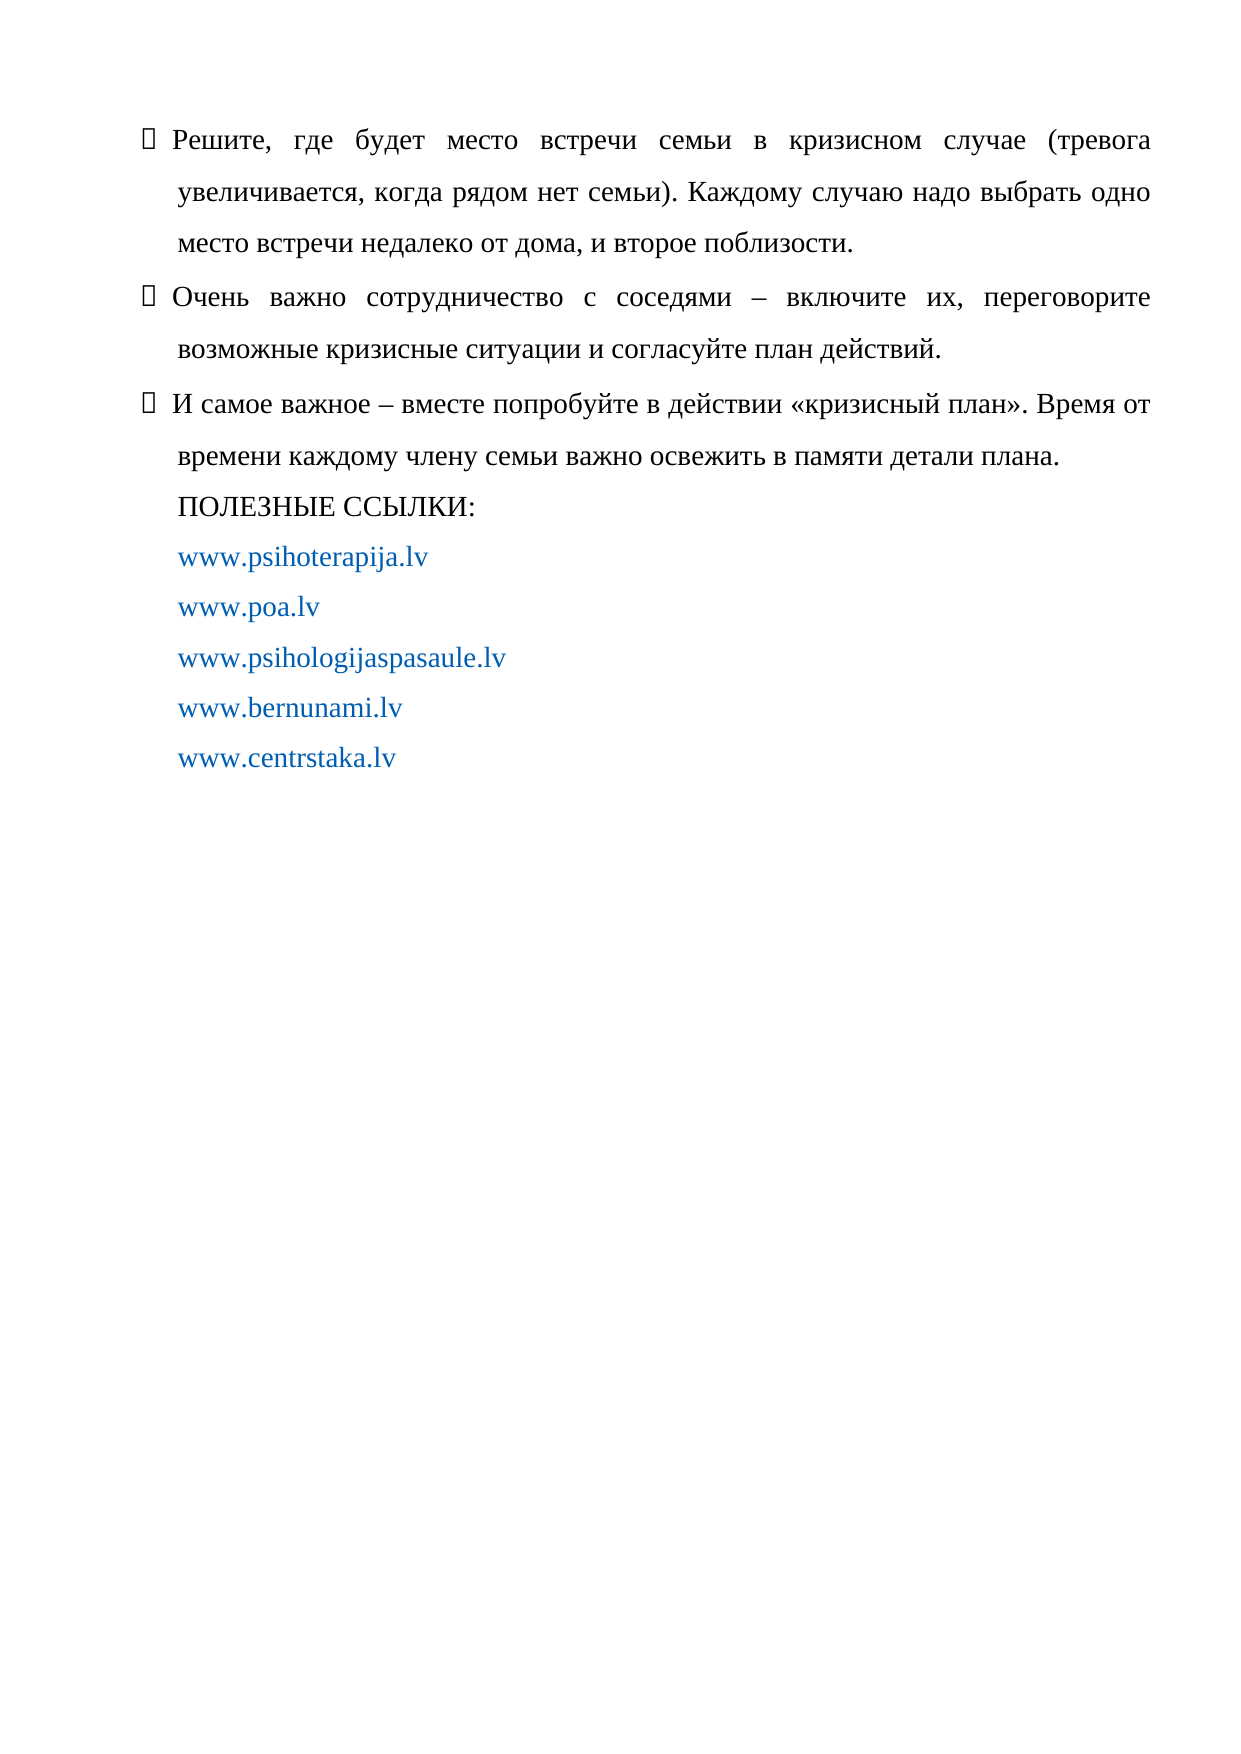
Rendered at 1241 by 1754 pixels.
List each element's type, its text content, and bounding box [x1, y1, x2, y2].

text www.poa.lv [177, 589, 1152, 623]
text  И самое важное – вместе попробуйте в действии «кризисный план». Время от времени каждому члену семьи важно освежить в памяти детали плана. [140, 382, 1152, 472]
text  Решите, где будет место встречи семьи в кризисном случае (тревога увеличивается, когда рядом нет семьи). Каждому случаю надо выбрать одно место встречи недалеко от дома, и второе поблизости. [140, 118, 1152, 258]
text  Очень важно сотрудничество с соседями – включите их, переговорите возможные кризисные ситуации и согласуйте план действий. [140, 275, 1152, 365]
text www.psihologijaspasaule.lv [177, 640, 1152, 673]
text www.centrstaka.lv [177, 740, 1152, 774]
text ПОЛЕЗНЫЕ ССЫЛКИ: [177, 489, 1152, 522]
text www.bernunami.lv [177, 690, 1152, 723]
text www.psihoterapija.lv [177, 539, 1152, 573]
